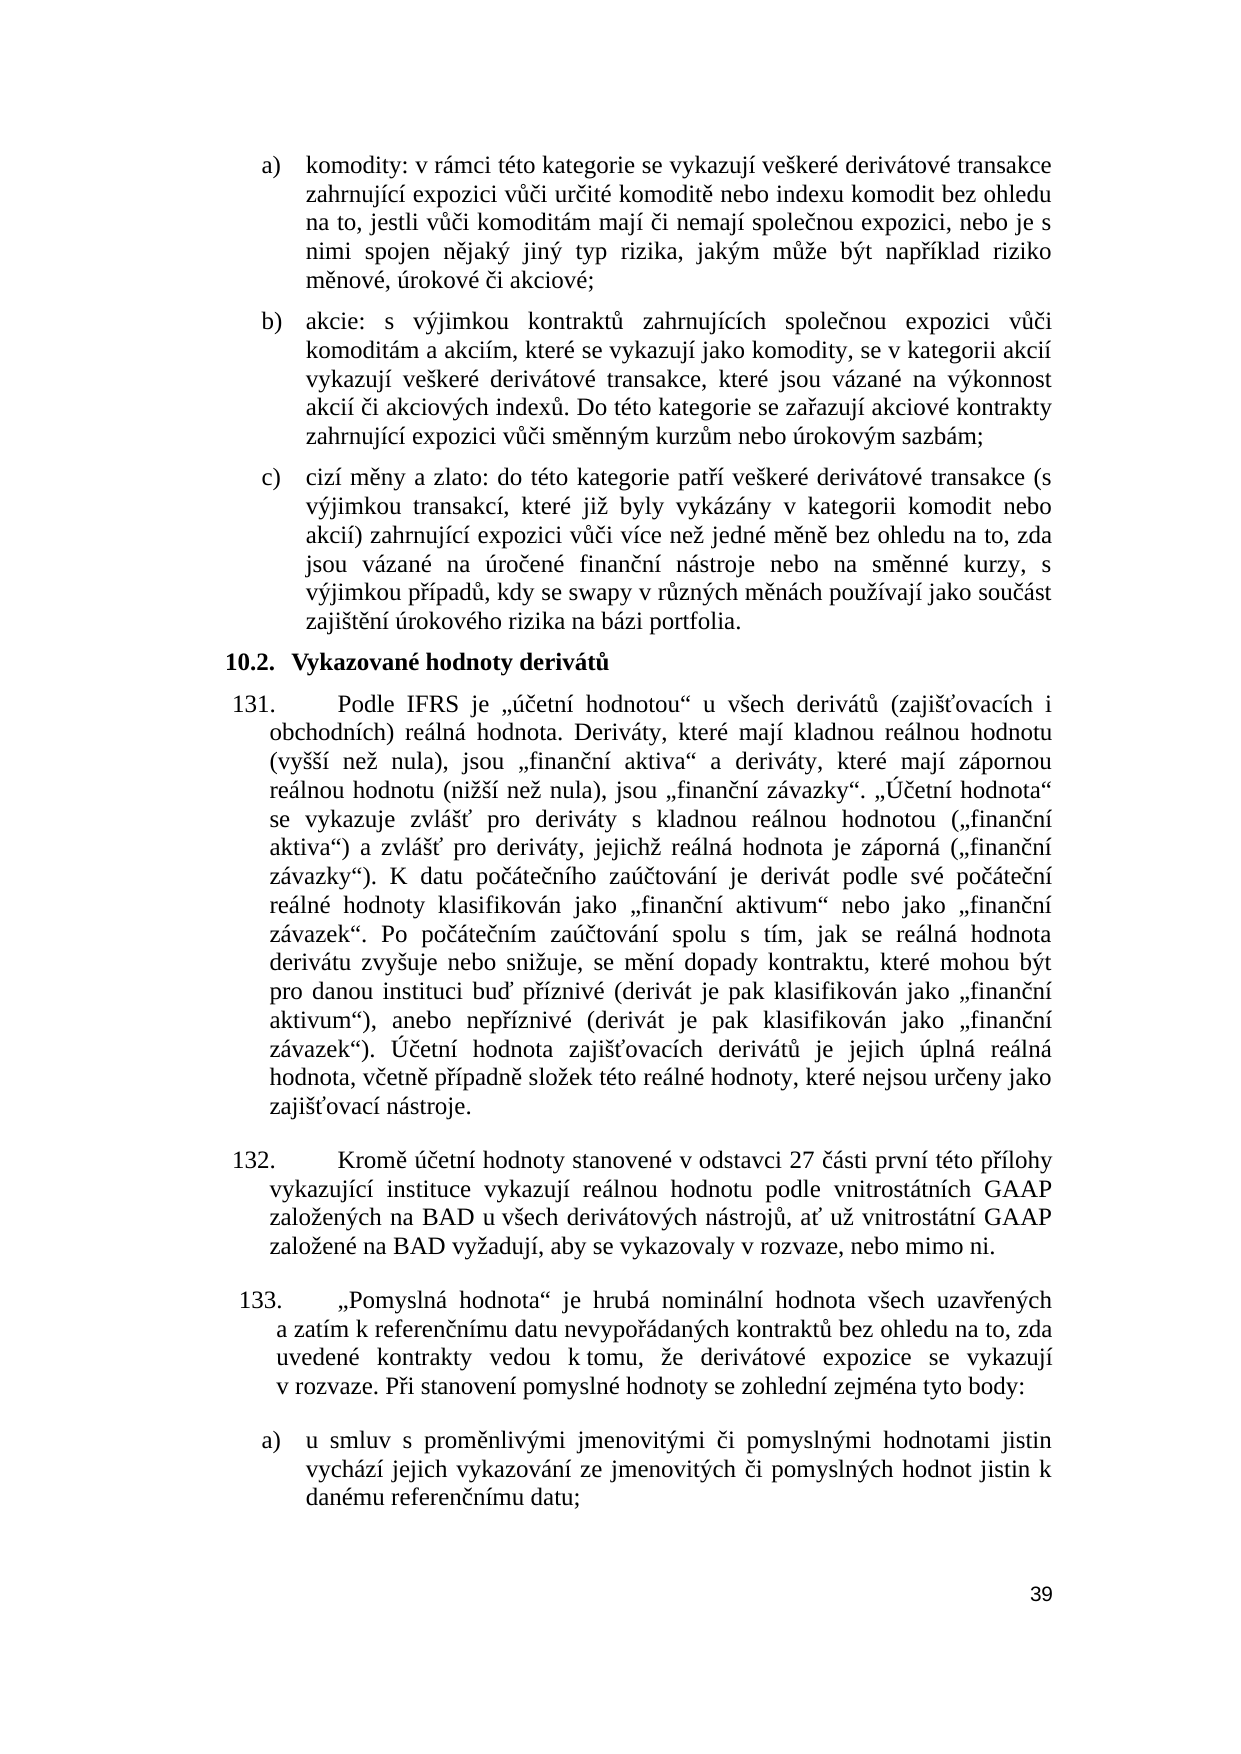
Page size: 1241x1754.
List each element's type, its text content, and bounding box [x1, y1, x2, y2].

list komodity: v rámci této kategorie se vykazují veškeré derivátové transakce zahrnující expozici vůči určité komoditě nebo indexu komodit bez ohledu na to, jestli vůči komoditám mají či nemají společnou expozici, nebo je s nimi spojen nějaký jiný typ rizika, jakým může být například riziko měnové, úrokové či akciové; [261, 150, 1053, 294]
list cizí měny a zlato: do této kategorie patří veškeré derivátové transakce (s výjimkou transakcí, které již byly vykázány v kategorii komodit nebo akcií) zahrnující expozici vůči více než jedné měně bez ohledu na to, zda jsou vázané na úročené finanční nástroje nebo na směnné kurzy, s výjimkou případů, kdy se swapy v různých měnách používají jako součást zajištění úrokového rizika na bázi portfolia. [261, 462, 1053, 635]
list u smluv s proměnlivými jmenovitými či pomyslnými hodnotami jistin vychází jejich vykazování ze jmenovitých či pomyslných hodnot jistin k danému referenčnímu datu; [261, 1425, 1053, 1511]
subtitle Vykazované hodnoty derivátů [225, 647, 1053, 676]
text „Pomyslná hodnota“ je hrubá nominální hodnota všech uzavřených a zatím k referenčnímu datu nevypořádaných kontraktů bez ohledu na to, zda uvedené kontrakty vedou k tomu, že derivátové expozice se vykazují v rozvaze. Při stanovení pomyslné hodnoty se zohlední zejména tyto body: [239, 1285, 1053, 1400]
list akcie: s výjimkou kontraktů zahrnujících společnou expozici vůči komoditám a akciím, které se vykazují jako komodity, se v kategorii akcií vykazují veškeré derivátové transakce, které jsou vázané na výkonnost akcií či akciových indexů. Do této kategorie se zařazují akciové kontrakty zahrnující expozici vůči směnným kurzům nebo úrokovým sazbám; [261, 306, 1053, 450]
text Podle IFRS je „účetní hodnotou“ u všech derivátů (zajišťovacích i obchodních) reálná hodnota. Deriváty, které mají kladnou reálnou hodnotu (vyšší než nula), jsou „finanční aktiva“ a deriváty, které mají zápornou reálnou hodnotu (nižší než nula), jsou „finanční závazky“. „Účetní hodnota“ se vykazuje zvlášť pro deriváty s kladnou reálnou hodnotou („finanční aktiva“) a zvlášť pro deriváty, jejichž reálná hodnota je záporná („finanční závazky“). K datu počátečního zaúčtování je derivát podle své počáteční reálné hodnoty klasifikován jako „finanční aktivum“ nebo jako „finanční závazek“. Po počátečním zaúčtování spolu s tím, jak se reálná hodnota derivátu zvyšuje nebo snižuje, se mění dopady kontraktu, které mohou být pro danou instituci buď příznivé (derivát je pak klasifikován jako „finanční aktivum“), anebo nepříznivé (derivát je pak klasifikován jako „finanční závazek“). Účetní hodnota zajišťovacích derivátů je jejich úplná reálná hodnota, včetně případně složek této reálné hodnoty, které nejsou určeny jako zajišťovací nástroje. [232, 689, 1053, 1120]
text Kromě účetní hodnoty stanovené v odstavci 27 části první této přílohy vykazující instituce vykazují reálnou hodnotu podle vnitrostátních GAAP založených na BAD u všech derivátových nástrojů, ať už vnitrostátní GAAP založené na BAD vyžadují, aby se vykazovaly v rozvaze, nebo mimo ni. [232, 1145, 1053, 1260]
